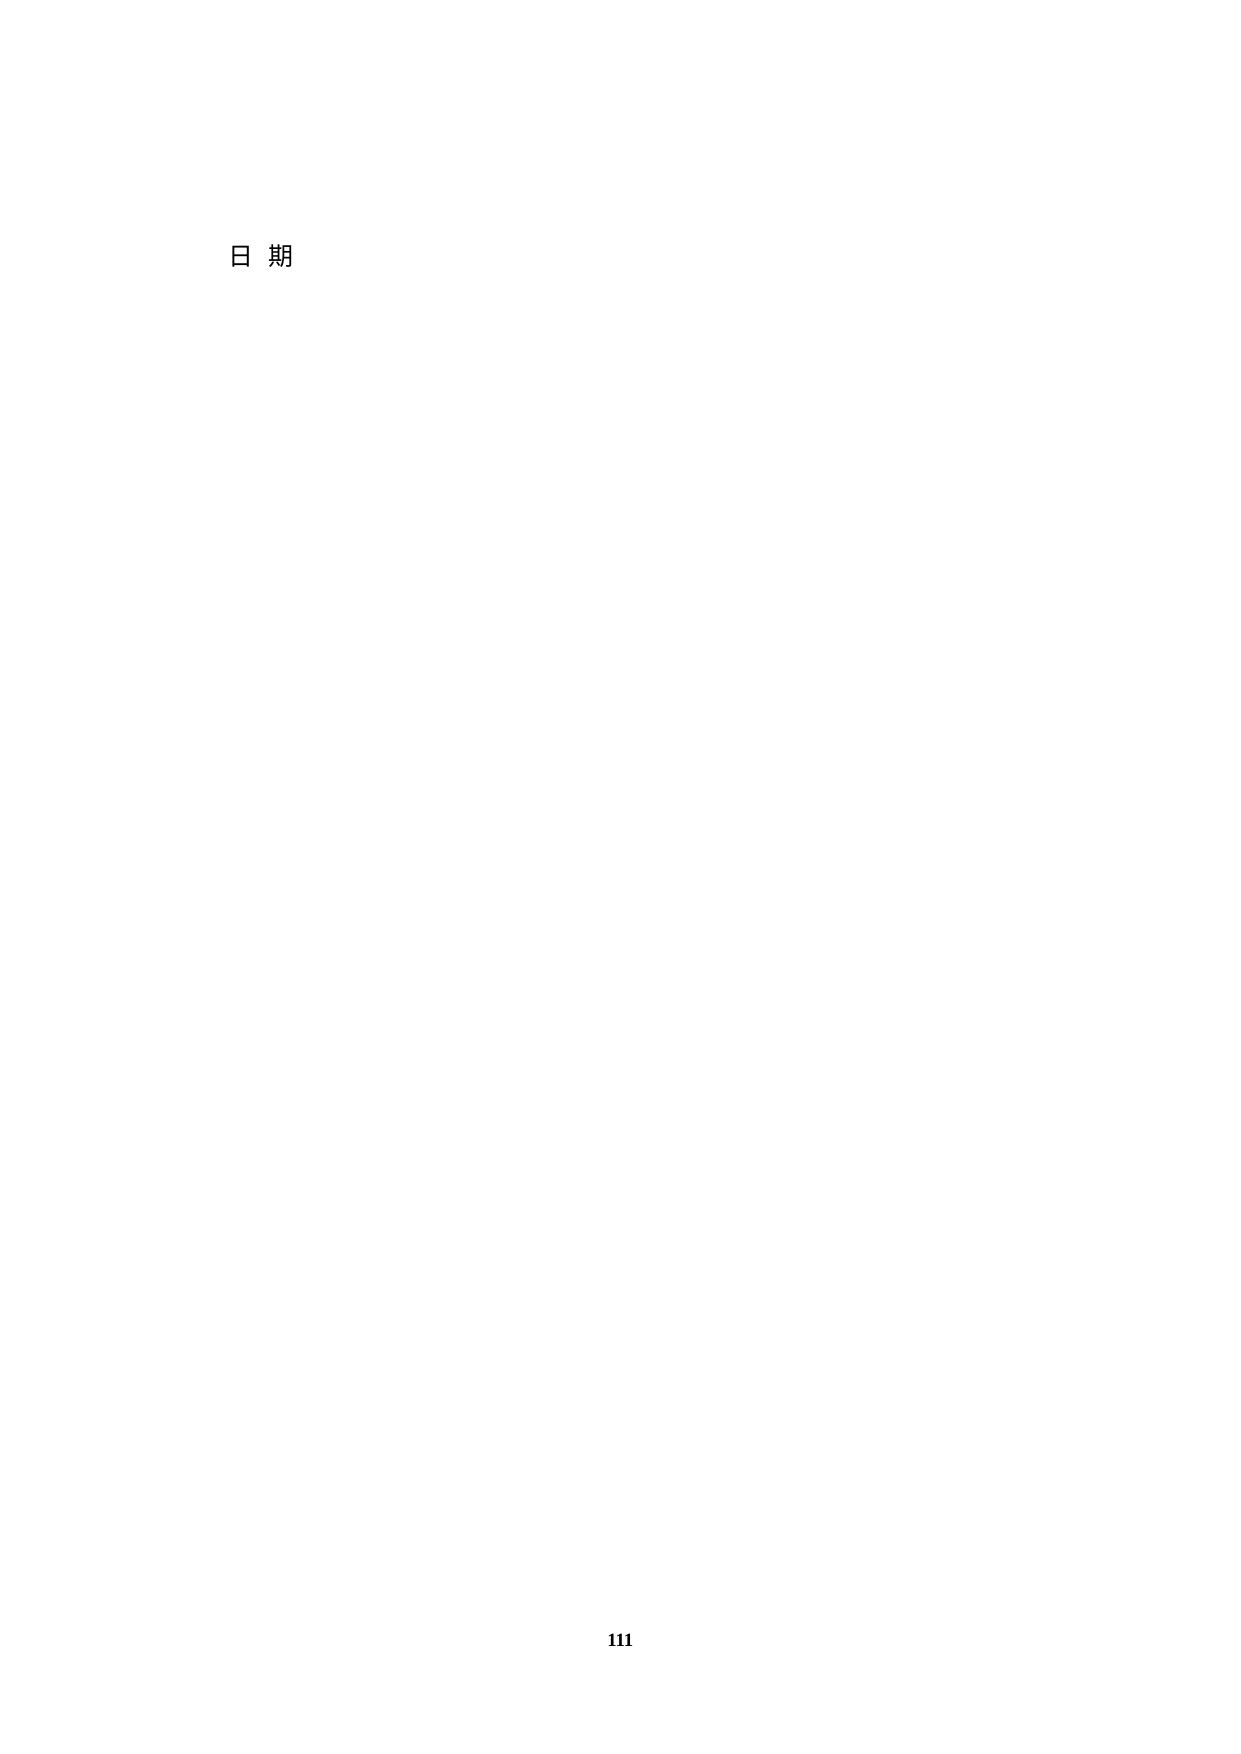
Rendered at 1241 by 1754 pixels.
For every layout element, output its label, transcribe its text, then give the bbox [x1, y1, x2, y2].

text 日期 [188, 164, 1043, 283]
